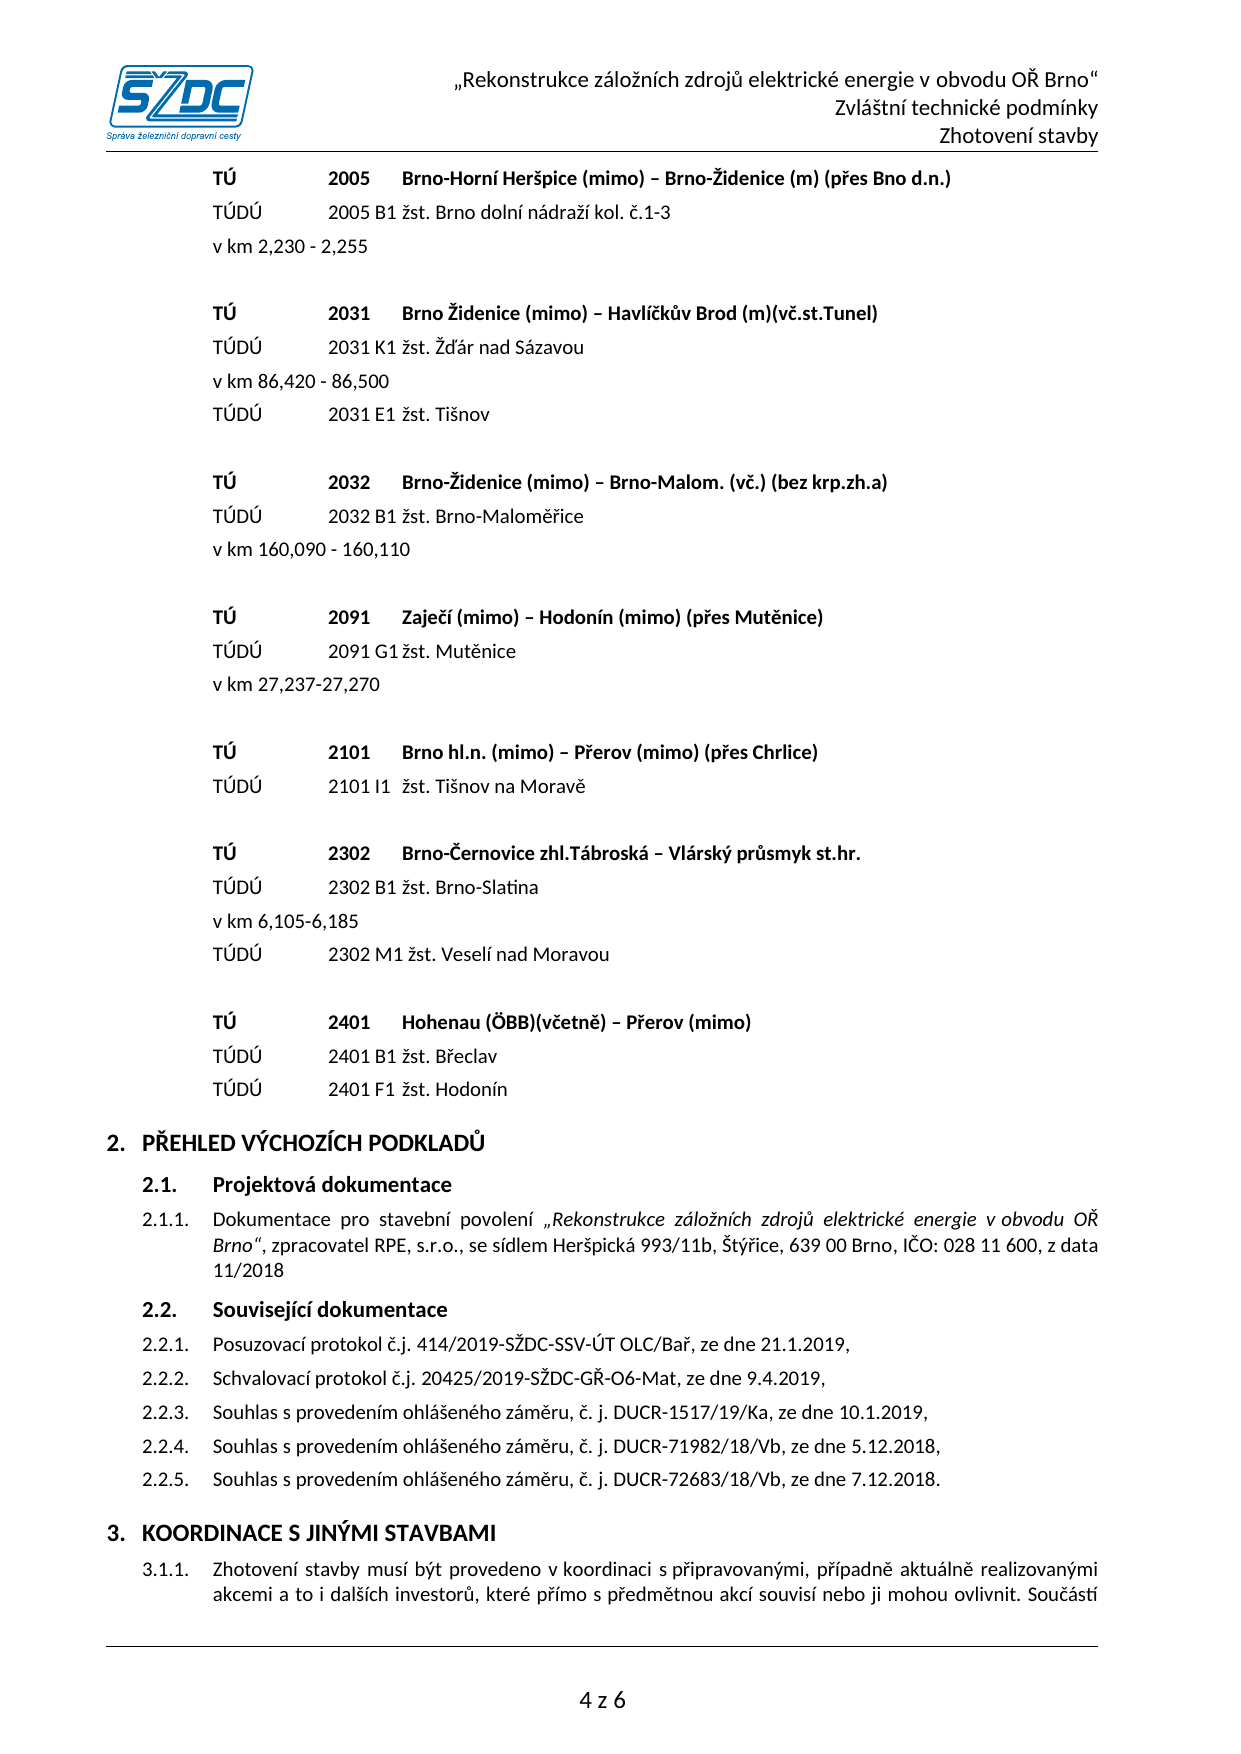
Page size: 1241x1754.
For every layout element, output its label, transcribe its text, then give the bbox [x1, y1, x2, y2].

list TÚDÚ 2302 B1 žst. Brno-Slatina [213, 874, 1098, 899]
list TÚDÚ 2032 B1 žst. Brno-Maloměřice [213, 503, 1098, 528]
list TÚ 2302 Brno-Černovice zhl.Tábroská – Vlárský průsmyk st.hr. [213, 840, 1098, 866]
list TÚDÚ 2005 B1 žst. Brno dolní nádraží kol. č.1-3 [213, 199, 1098, 224]
list TÚ 2032 Brno-Židenice (mimo) – Brno-Malom. (vč.) (bez krp.zh.a) [213, 469, 1098, 494]
list TÚDÚ 2101 I1 žst. Tišnov na Moravě [213, 773, 1098, 798]
list v km 27,237-27,270 [213, 672, 1098, 697]
text Schvalovací protokol č.j. 20425/2019-SŽDC-GŘ-O6-Mat, ze dne 9.4.2019, [142, 1365, 1098, 1391]
list TÚ 2101 Brno hl.n. (mimo) – Přerov (mimo) (přes Chrlice) [213, 739, 1098, 764]
list TÚDÚ 2401 B1 žst. Břeclav [213, 1043, 1098, 1068]
text Souhlas s provedením ohlášeného záměru, č. j. DUCR-1517/19/Ka, ze dne 10.1.2019, [142, 1399, 1098, 1424]
list TÚDÚ 2401 F1 žst. Hodonín [213, 1077, 1098, 1102]
list TÚDÚ 2031 K1 žst. Žďár nad Sázavou [213, 334, 1098, 359]
list v km 86,420 - 86,500 [213, 368, 1098, 393]
list TÚ 2005 Brno-Horní Heršpice (mimo) – Brno-Židenice (m) (přes Bno d.n.) [213, 165, 1098, 191]
text Souhlas s provedením ohlášeného záměru, č. j. DUCR-71982/18/Vb, ze dne 5.12.2018, [142, 1433, 1098, 1458]
list v km 160,090 - 160,110 [213, 537, 1098, 562]
text přehled výchozích podkladů [106, 1127, 1098, 1158]
list v km 2,230 - 2,255 [213, 233, 1098, 258]
list TÚDÚ 2302 M1 žst. Veselí nad Moravou [213, 942, 1098, 967]
text Projektová dokumentace [142, 1170, 1098, 1198]
list TÚDÚ 2091 G1 žst. Mutěnice [213, 638, 1098, 663]
list TÚDÚ 2031 E1 žst. Tišnov [213, 402, 1098, 427]
text Související dokumentace [142, 1295, 1098, 1323]
list TÚ 2091 Zaječí (mimo) – Hodonín (mimo) (přes Mutěnice) [213, 604, 1098, 629]
list TÚ 2401 Hohenau (ÖBB)(včetně) – Přerov (mimo) [213, 1009, 1098, 1034]
list v km 6,105-6,185 [213, 908, 1098, 933]
text Posuzovací protokol č.j. 414/2019-SŽDC-SSV-ÚT OLC/Bař, ze dne 21.1.2019, [142, 1332, 1098, 1357]
text Souhlas s provedením ohlášeného záměru, č. j. DUCR-72683/18/Vb, ze dne 7.12.2018. [142, 1467, 1098, 1492]
text Koordinace s jinými stavbami [106, 1517, 1098, 1547]
list TÚ 2031 Brno Židenice (mimo) – Havlíčkův Brod (m)(vč.st.Tunel) [213, 300, 1098, 326]
text Dokumentace pro stavební povolení „Rekonstrukce záložních zdrojů elektrické energie v obvodu OŘ Brno“, zpracovatel RPE, s.r.o., se sídlem Heršpická 993/11b, Štýřice, 639 00 Brno, IČO: 028 11 600, z data 11/2018 [142, 1206, 1098, 1283]
